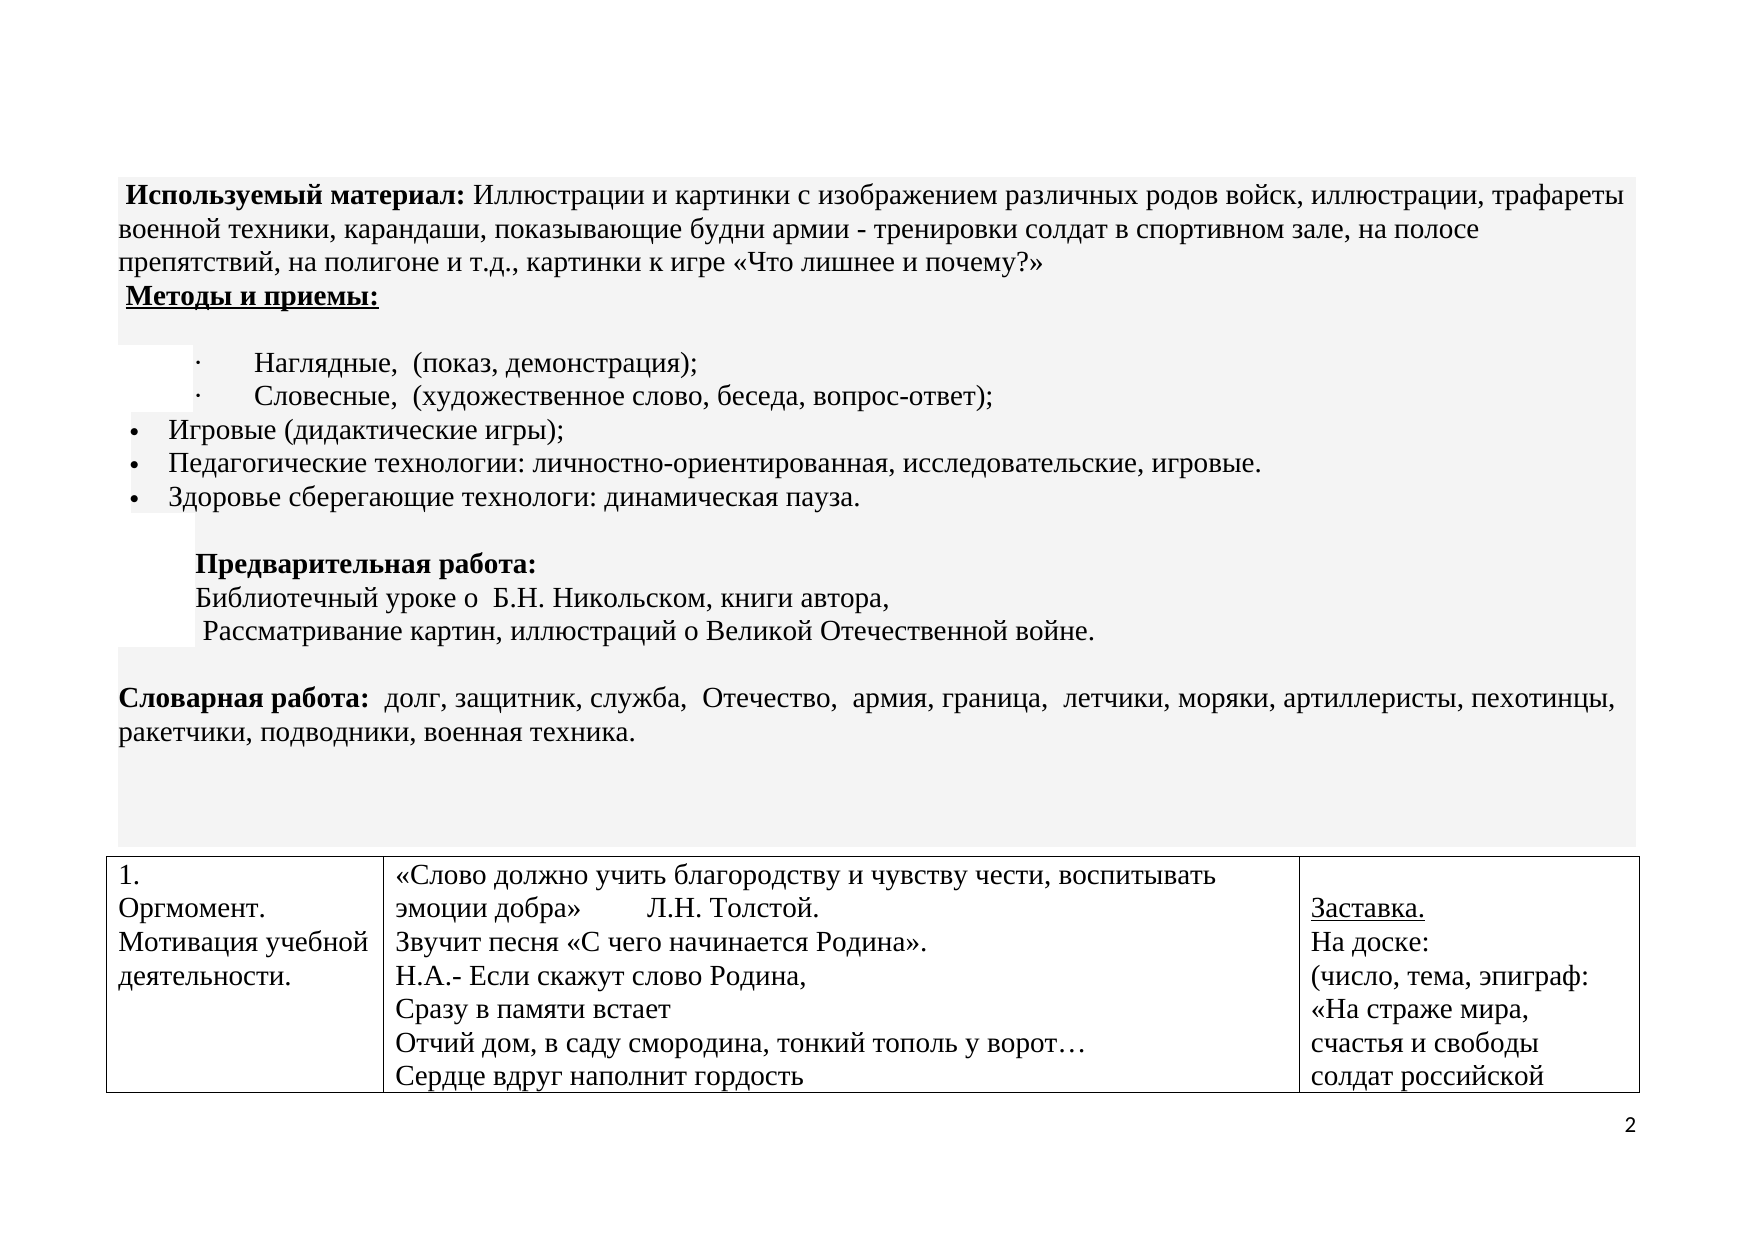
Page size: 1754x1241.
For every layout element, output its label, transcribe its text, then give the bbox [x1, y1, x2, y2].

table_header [384, 857, 1299, 1092]
text Используемый материал: Иллюстрации и картинки с изображением различных родов войск, иллюстрации, трафареты военной техники, карандаши, показывающие будни армии - тренировки солдат в спортивном зале, на полосе препятствий, на полигоне и т.д., картинки к игре «Что лишнее и почему?» [118, 177, 1636, 278]
text Рассматривание картин, иллюстраций о Великой Отечественной войне. [195, 613, 1636, 647]
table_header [1300, 857, 1639, 1092]
list Игровые (дидактические игры); [131, 412, 1636, 446]
list Здоровье сберегающие технологи: динамическая пауза. [131, 479, 1636, 513]
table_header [107, 857, 383, 1092]
text Библиотечный уроке о Б.Н. Никольском, книги автора, [195, 580, 1636, 613]
text · Наглядные, (показ, демонстрация); [193, 345, 1636, 378]
list Педагогические технологии: личностно-ориентированная, исследовательские, игровые. [131, 446, 1636, 479]
text · Словесные, (художественное слово, беседа, вопрос-ответ); [193, 378, 1636, 412]
text Предварительная работа: [195, 546, 1636, 580]
text Словарная работа: долг, защитник, служба, Отечество, армия, граница, летчики, моряки, артиллеристы, пехотинцы, ракетчики, подводники, военная техника. [118, 680, 1636, 747]
text Методы и приемы: [118, 278, 1636, 311]
